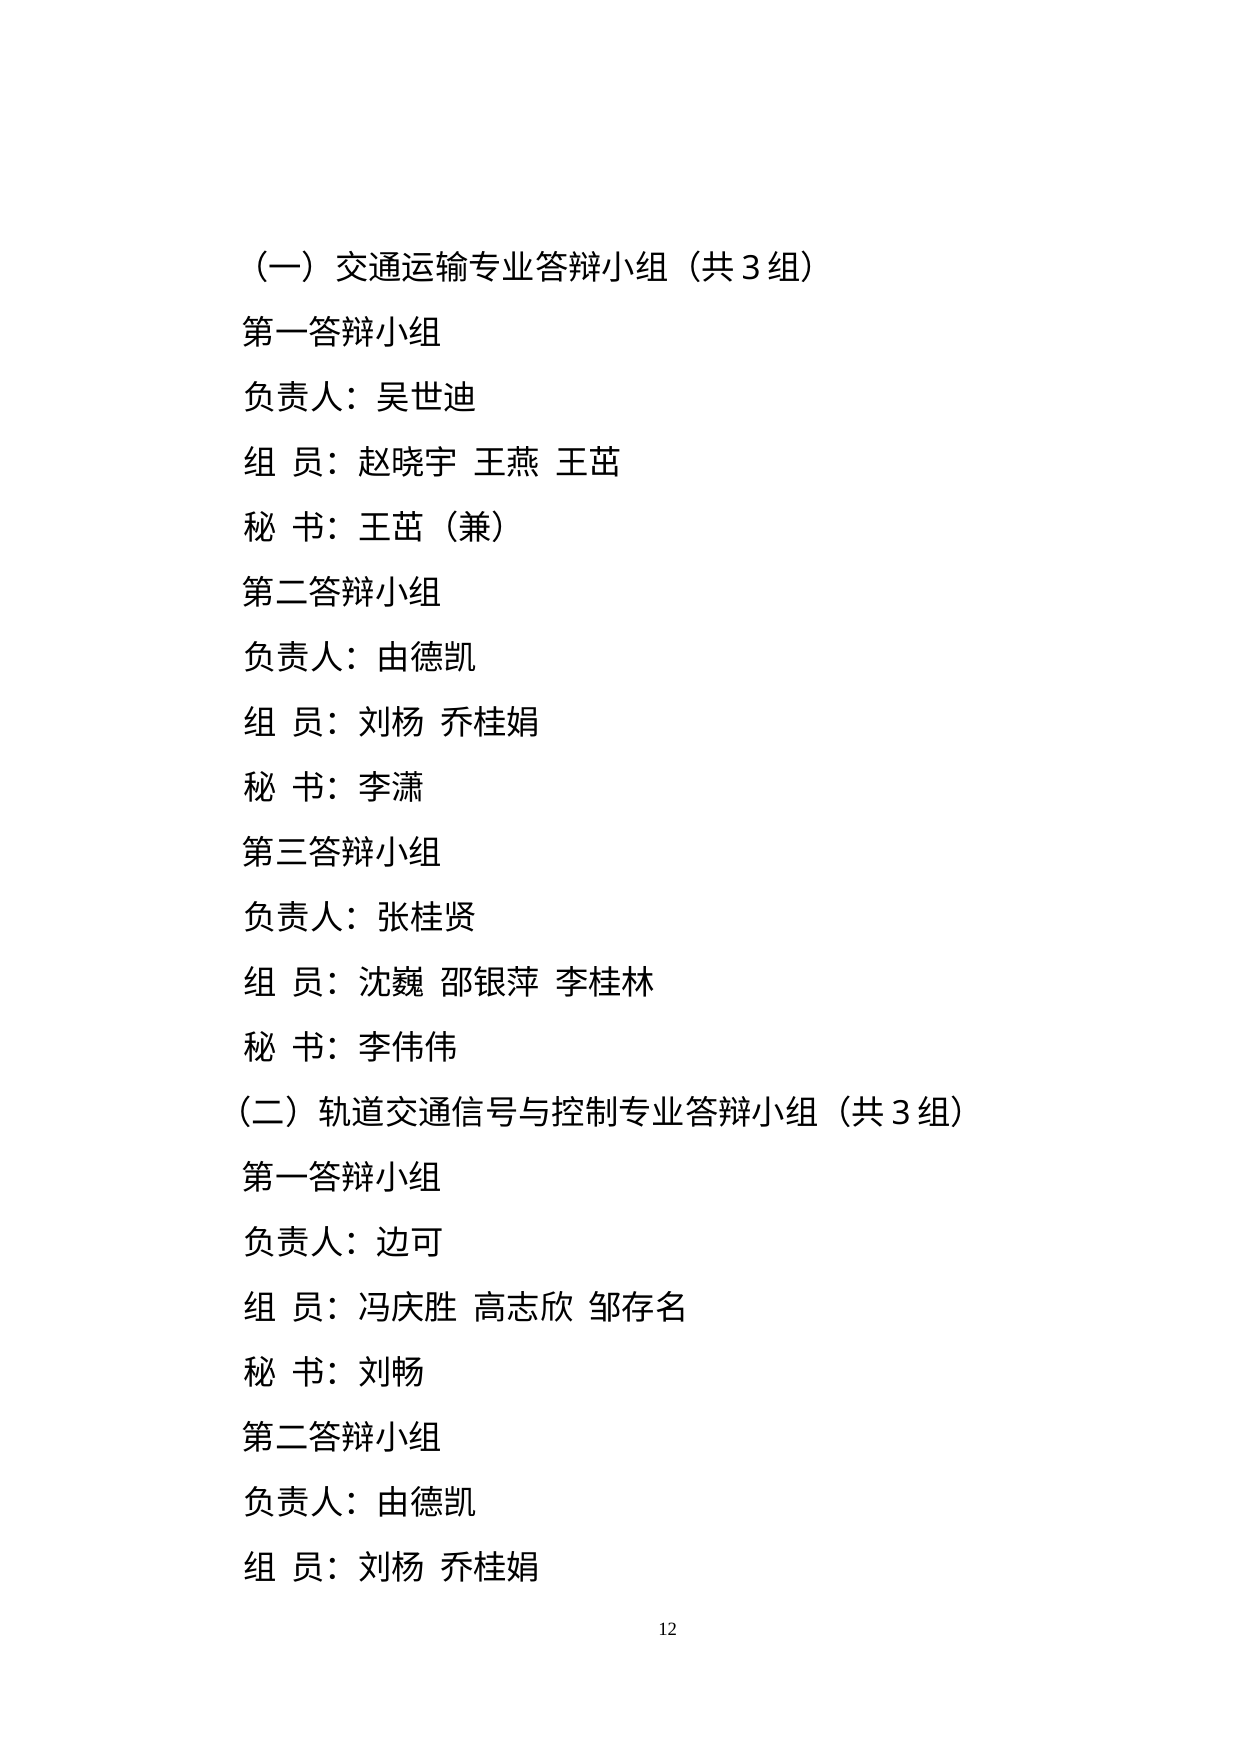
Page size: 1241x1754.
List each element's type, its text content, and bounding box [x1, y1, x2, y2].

list （二）轨道交通信号与控制专业答辩小组（共3组） [218, 1078, 1087, 1143]
text （一）交通运输专业答辩小组（共3组） [218, 233, 1087, 298]
text 组 员：刘杨 乔桂娟 [175, 1533, 1087, 1598]
text 负责人：张桂贤 [175, 883, 1087, 948]
text 负责人：由德凯 [175, 623, 1087, 688]
text 第一答辩小组 [175, 1143, 1087, 1208]
text 负责人：吴世迪 [175, 363, 1087, 428]
text 组 员：刘杨 乔桂娟 [175, 688, 1087, 753]
text 秘 书：王茁（兼） [175, 493, 1087, 558]
text 第三答辩小组 [175, 818, 1087, 883]
text 组 员：赵晓宇 王燕 王茁 [175, 428, 1087, 493]
text 秘 书：李潇 [175, 753, 1087, 818]
text 第二答辩小组 [175, 558, 1087, 623]
text 负责人：由德凯 [175, 1468, 1087, 1533]
text 秘 书：李伟伟 [175, 1013, 1087, 1078]
text 负责人：边可 [175, 1208, 1087, 1273]
text 第二答辩小组 [175, 1403, 1087, 1468]
text 秘 书：刘畅 [175, 1338, 1087, 1403]
text 第一答辩小组 [175, 298, 1087, 363]
text 组 员：沈巍 邵银萍 李桂林 [175, 948, 1087, 1013]
text 组 员：冯庆胜 高志欣 邹存名 [175, 1273, 1087, 1338]
